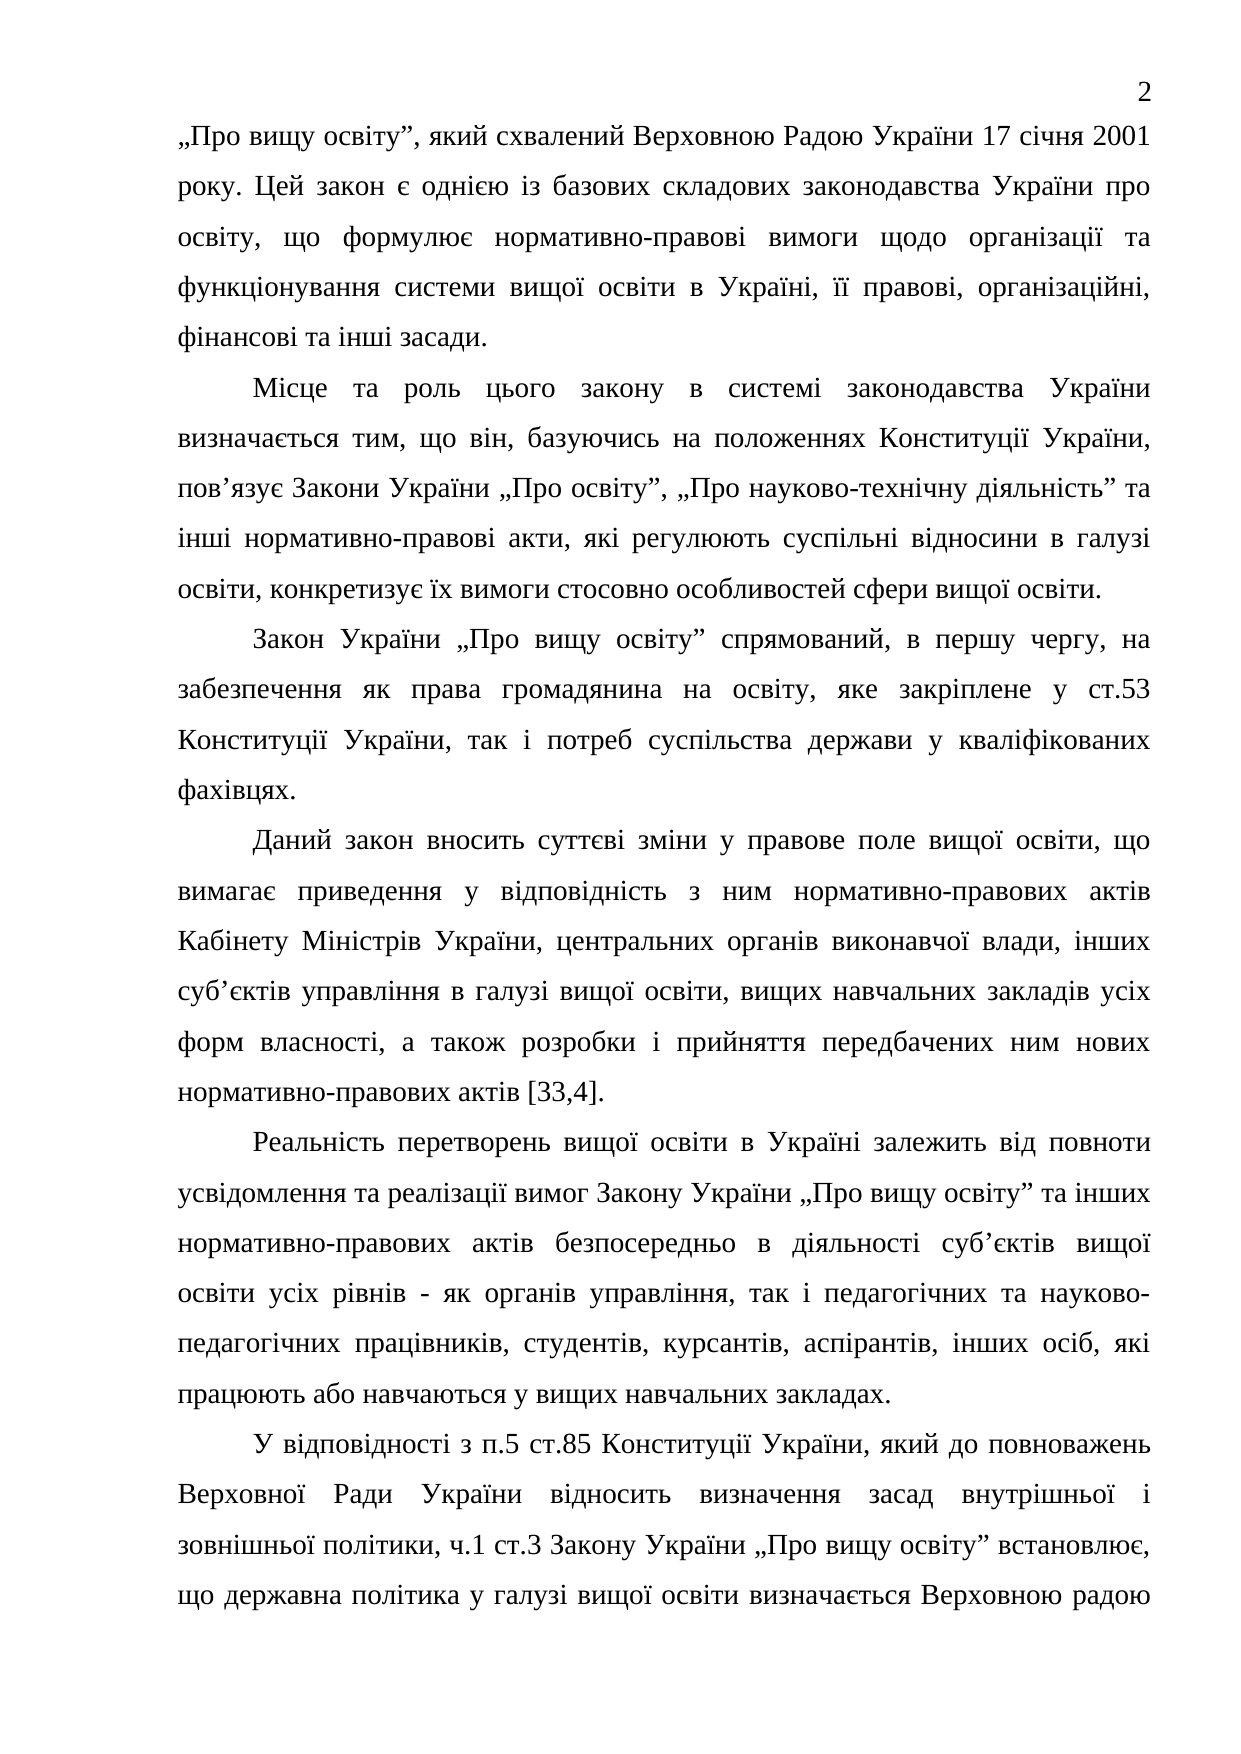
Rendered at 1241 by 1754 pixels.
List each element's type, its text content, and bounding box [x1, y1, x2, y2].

text Закон України „Про вищу освіту” спрямований, в першу чергу, на забезпечення як права громадянина на освіту, яке закріплене у ст.53 Конституції України, так і потреб суспільства держави у кваліфікованих фахівцях. [177, 621, 1152, 806]
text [177, 118, 1152, 353]
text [177, 1426, 1152, 1611]
text Даний закон вносить суттєві зміни у правове поле вищої освіти, що вимагає приведення у відповідність з ним нормативно-правових актів Кабінету Міністрів України, центральних органів виконавчої влади, інших суб’єктів управління в галузі вищої освіти, вищих навчальних закладів усіх форм власності, а також розробки і прийняття передбачених ним нових нормативно-правових актів [33,4]. [177, 822, 1152, 1108]
text Місце та роль цього закону в системі законодавства України визначається тим, що він, базуючись на положеннях Конституції України, пов’язує Закони України „Про освіту”, „Про науково-технічну діяльність” та інші нормативно-правові акти, які регулюють суспільні відносини в галузі освіти, конкретизує їх вимоги стосовно особливостей сфери вищої освіти. [177, 370, 1152, 604]
text Реальність перетворень вищої освіти в Україні залежить від повноти усвідомлення та реалізації вимог Закону України „Про вищу освіту” та інших нормативно-правових актів безпосередньо в діяльності суб’єктів вищої освіти усіх рівнів - як органів управління, так і педагогічних та науково-педагогічних працівників, студентів, курсантів, аспірантів, інших осіб, які працюють або навчаються у вищих навчальних закладах. [177, 1124, 1152, 1409]
